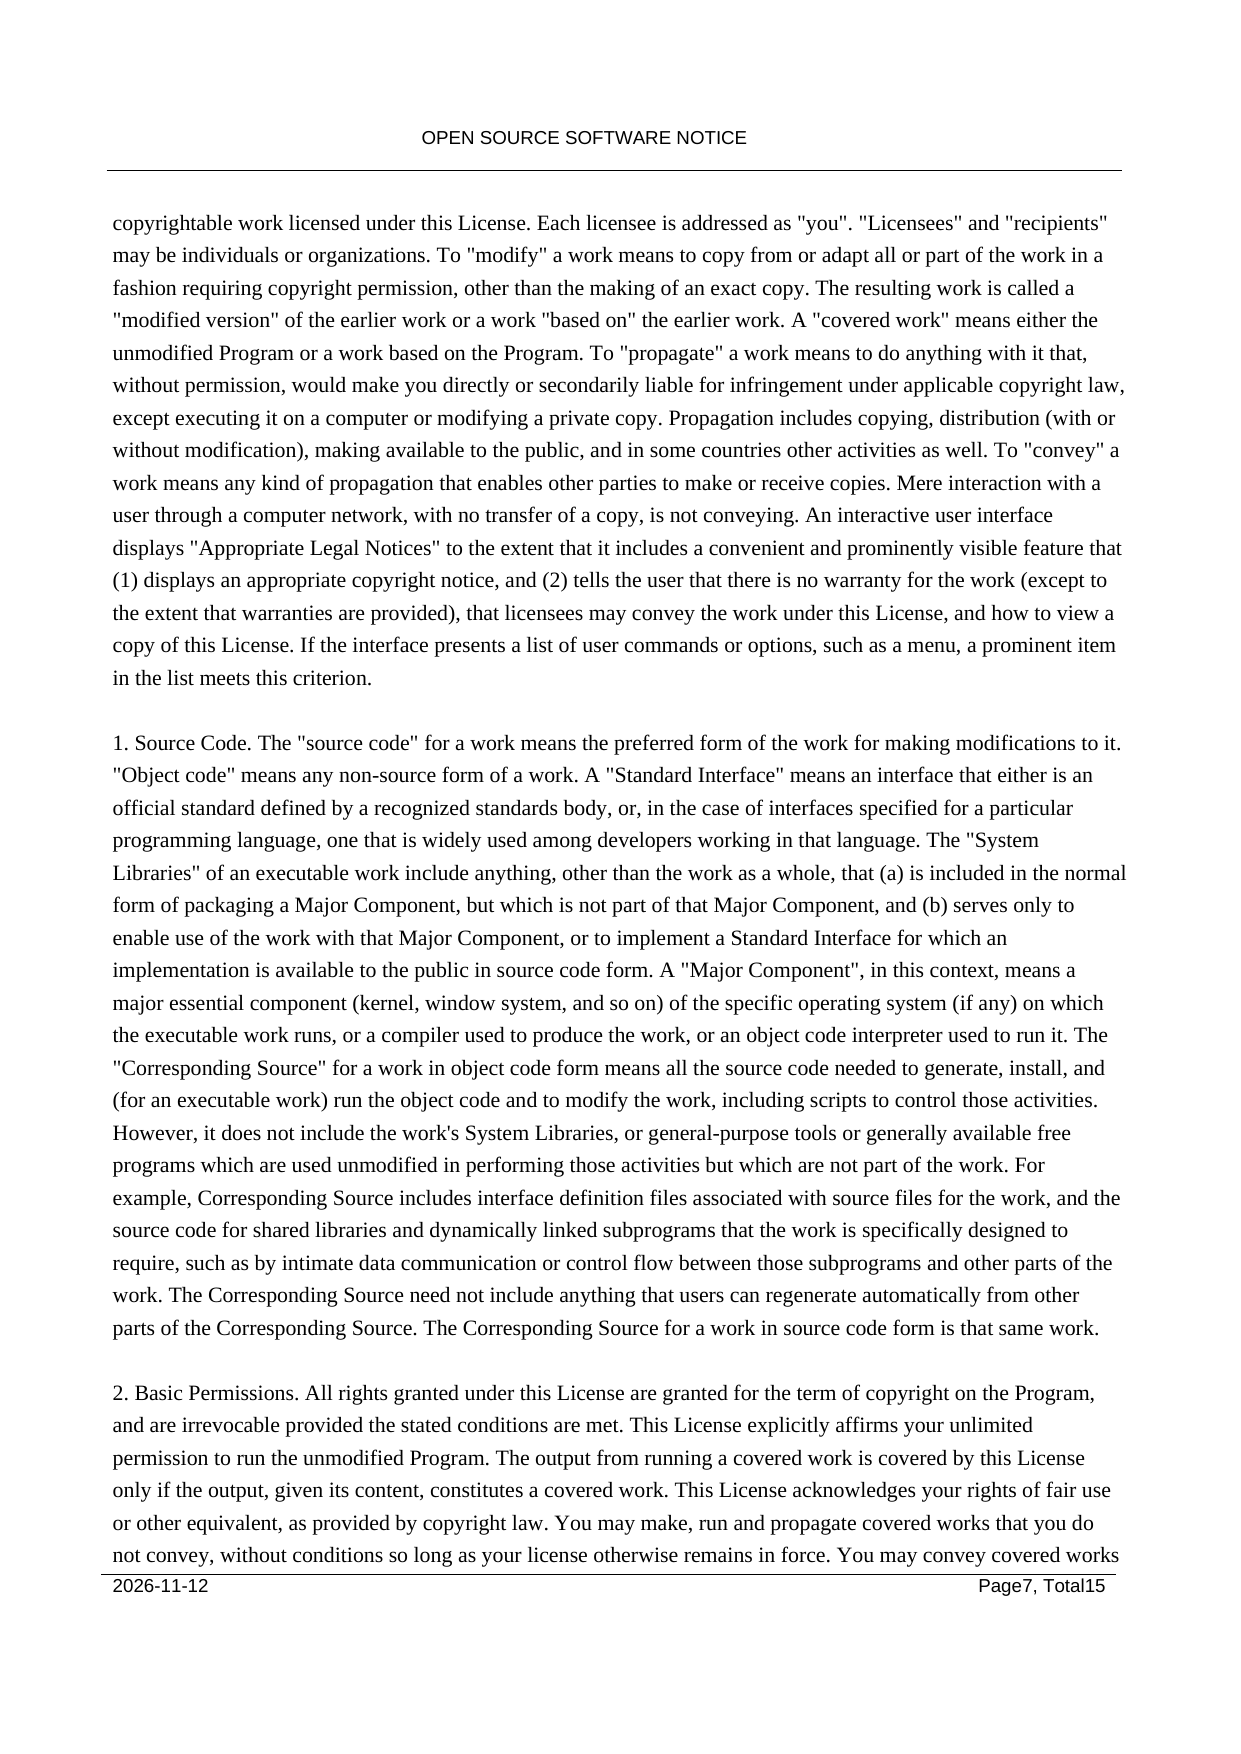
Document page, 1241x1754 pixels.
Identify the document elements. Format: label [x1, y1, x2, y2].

text [112, 206, 1128, 1571]
